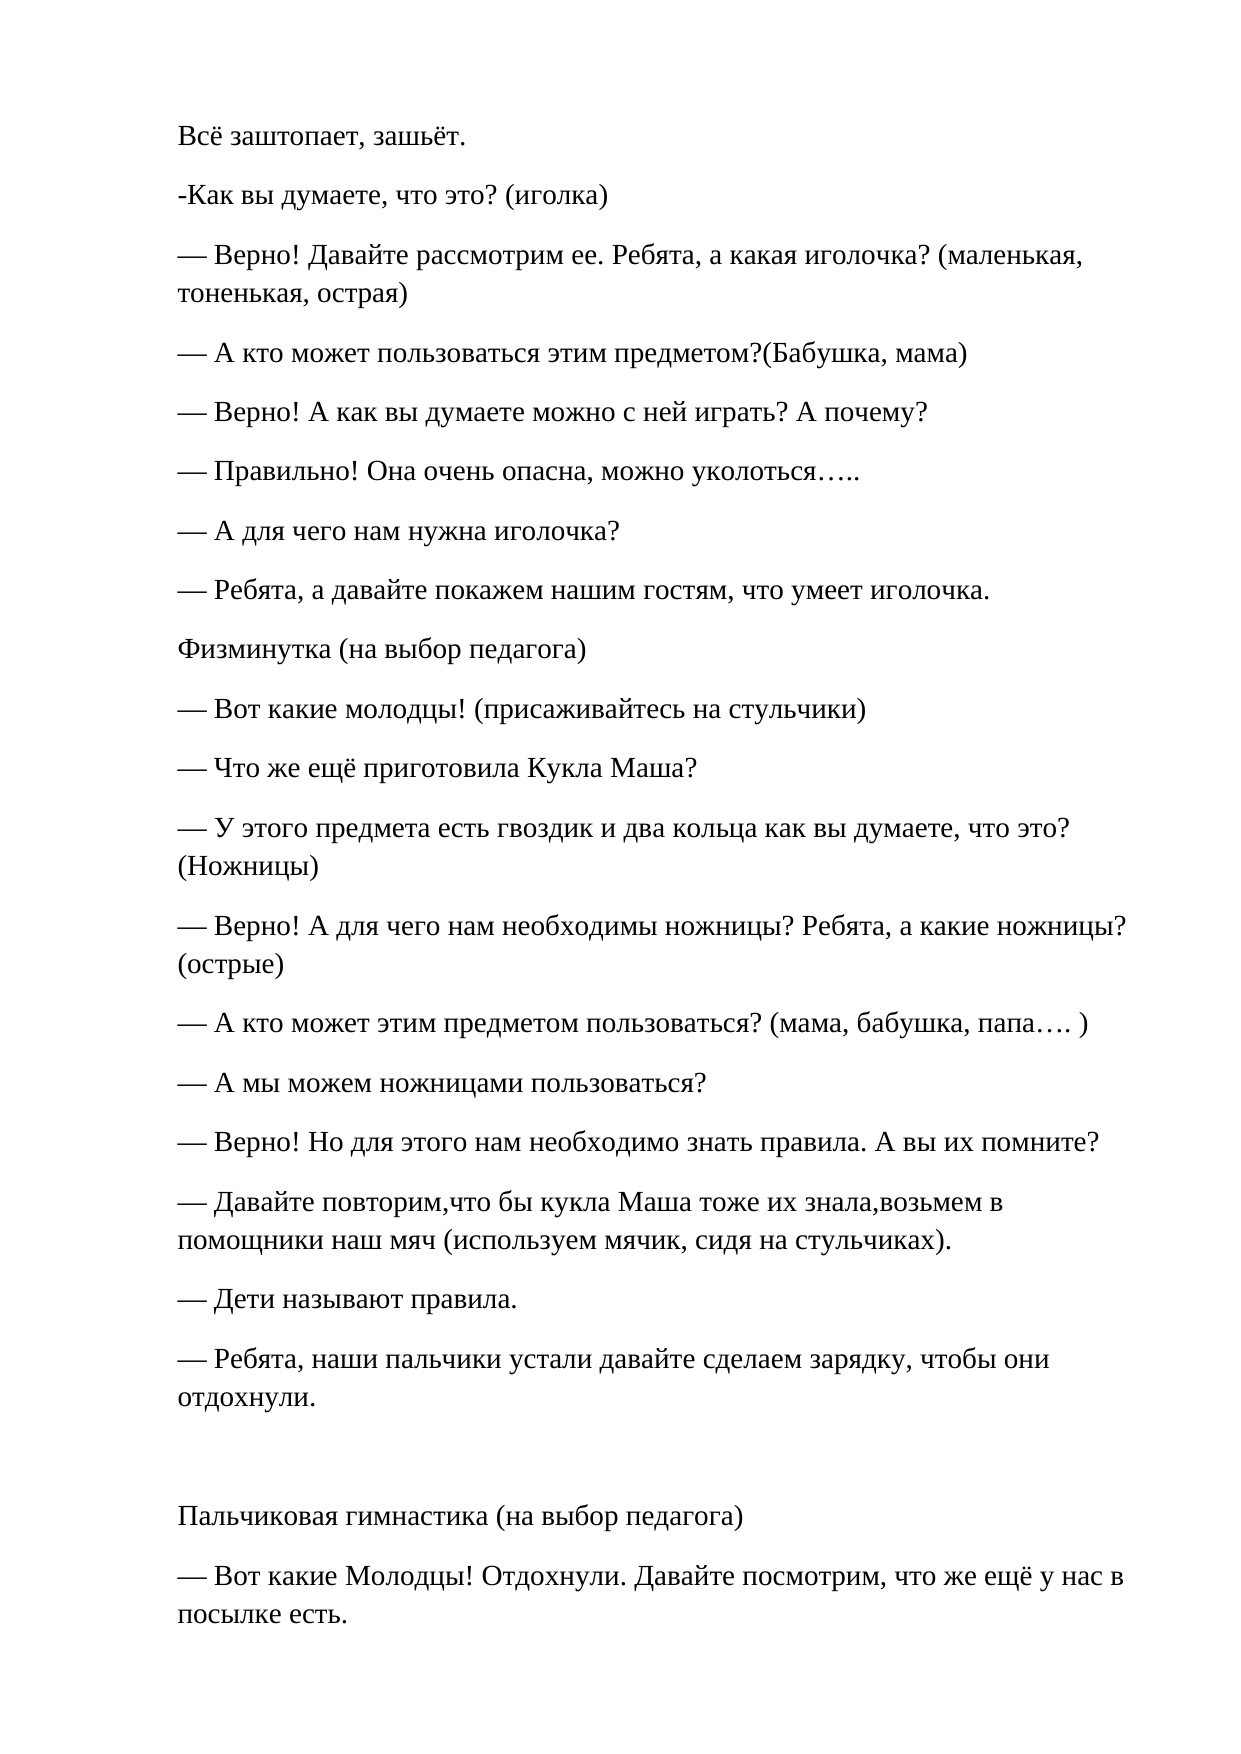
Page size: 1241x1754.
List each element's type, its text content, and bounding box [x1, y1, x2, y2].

text Пальчиковая гимнастика (на выбор педагога) [177, 1498, 1152, 1532]
text — А для чего нам нужна иголочка? [177, 513, 1152, 546]
text — Правильно! Она очень опасна, можно уколоться….. [177, 453, 1152, 487]
text — Вот какие Молодцы! Отдохнули. Давайте посмотрим, что же ещё у нас в посылке есть. [177, 1558, 1152, 1630]
text Всё заштопает, зашьёт. [177, 118, 1152, 152]
text — Вот какие молодцы! (присаживайтесь на стульчики) [177, 691, 1152, 724]
text — А мы можем ножницами пользоваться? [177, 1065, 1152, 1098]
text — Верно! А как вы думаете можно с ней играть? А почему? [177, 394, 1152, 428]
text — Верно! Давайте рассмотрим ее. Ребята, а какая иголочка? (маленькая, тоненькая, острая) [177, 237, 1152, 309]
text — Ребята, наши пальчики устали давайте сделаем зарядку, чтобы они отдохнули. [177, 1341, 1152, 1413]
text — А кто может этим предметом пользоваться? (мама, бабушка, папа…. ) [177, 1006, 1152, 1039]
text — Что же ещё приготовила Кукла Маша? [177, 750, 1152, 784]
text — Верно! Но для этого нам необходимо знать правила. А вы их помните? [177, 1124, 1152, 1158]
text Физминутка (на выбор педагога) [177, 632, 1152, 665]
text — А кто может пользоваться этим предметом?(Бабушка, мама) [177, 335, 1152, 368]
text -Как вы думаете, что это? (иголка) [177, 177, 1152, 211]
text — У этого предмета есть гвоздик и два кольца как вы думаете, что это? (Ножницы) [177, 810, 1152, 882]
text — Давайте повторим,что бы кукла Маша тоже их знала,возьмем в помощники наш мяч (используем мячик, сидя на стульчиках). [177, 1184, 1152, 1256]
text — Верно! А для чего нам необходимы ножницы? Ребята, а какие ножницы? (острые) [177, 908, 1152, 980]
text — Ребята, а давайте покажем нашим гостям, что умеет иголочка. [177, 572, 1152, 606]
text — Дети называют правила. [177, 1282, 1152, 1315]
